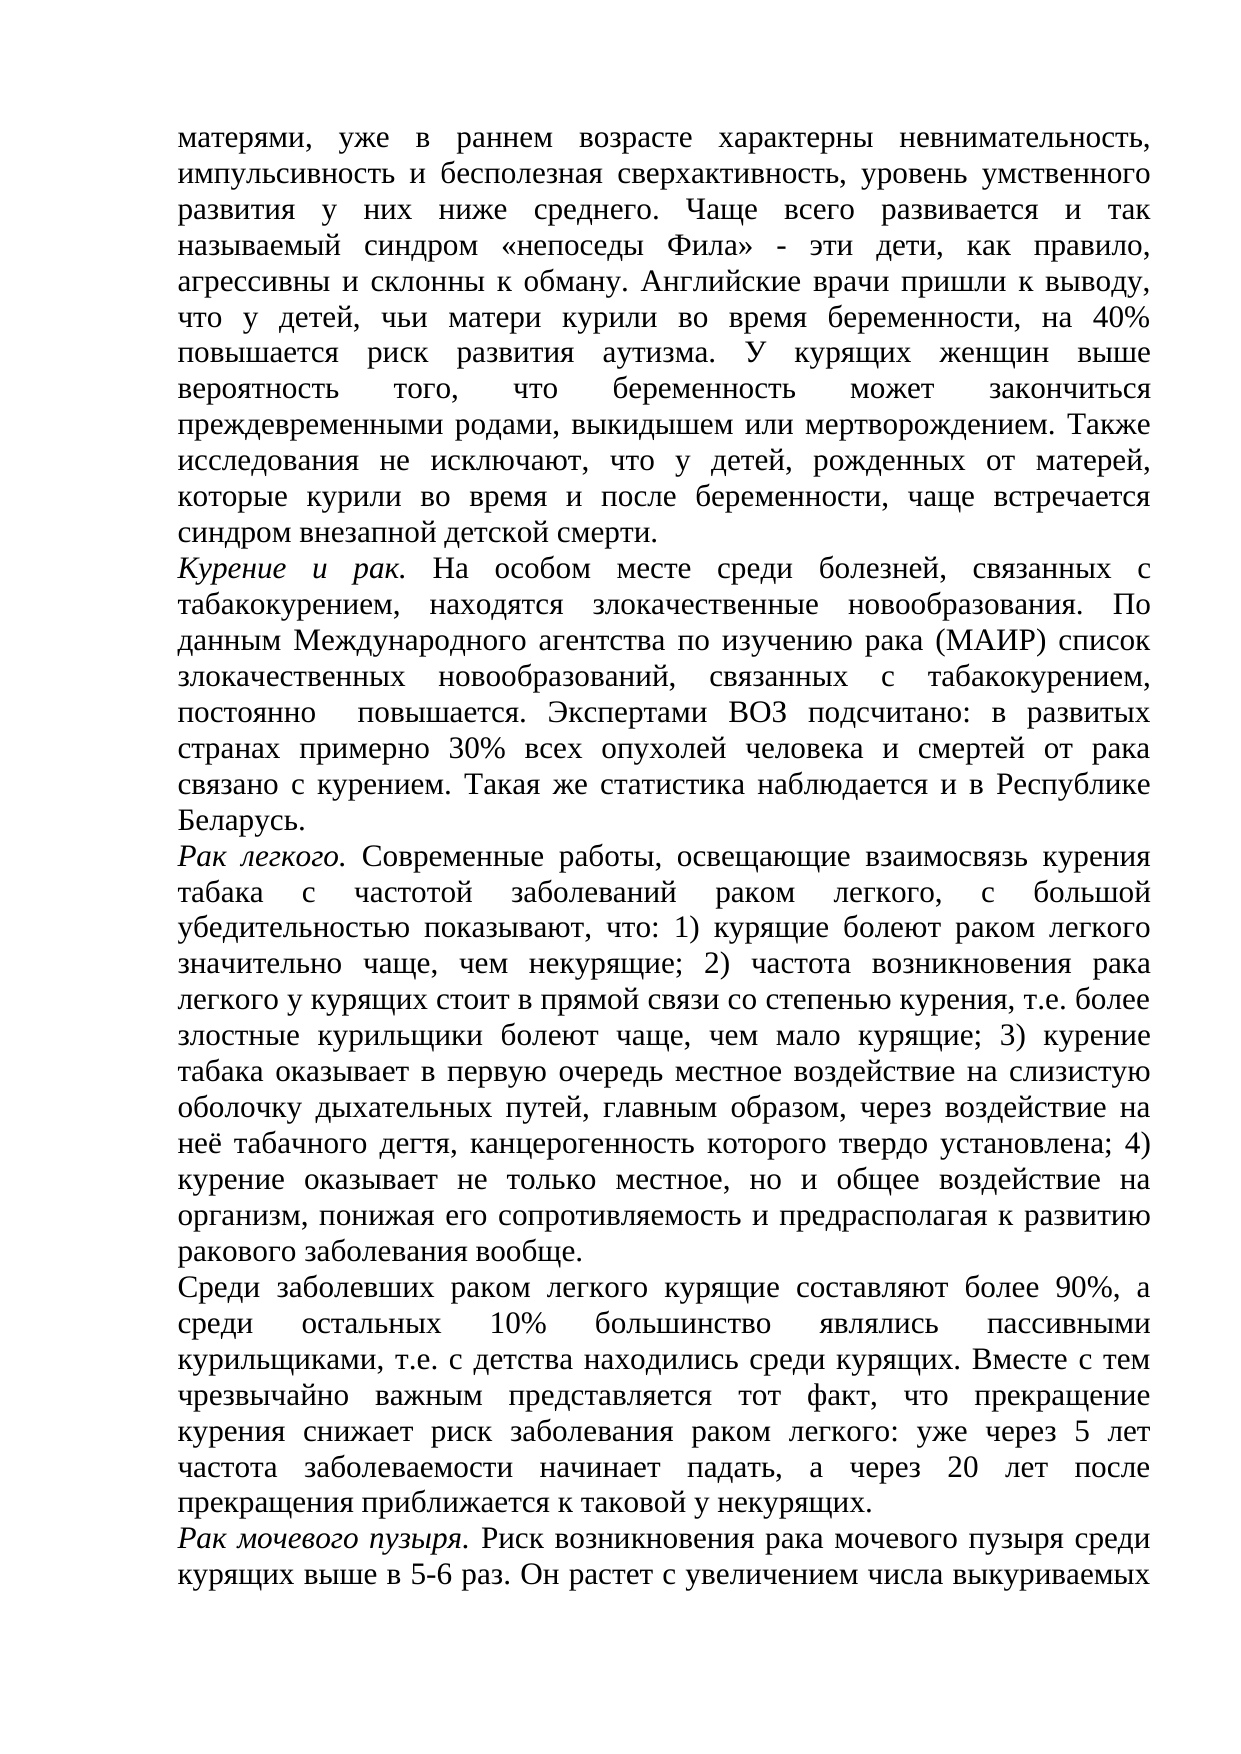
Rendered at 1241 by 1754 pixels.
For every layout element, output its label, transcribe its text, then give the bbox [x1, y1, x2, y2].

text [177, 118, 1152, 549]
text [177, 1520, 1152, 1592]
text Курение и рак. На особом месте среди болезней, связанных с табакокурением, находятся злокачественные новообразования. По данным Международного агентства по изучению рака (МАИР) список злокачественных новообразований, связанных с табакокурением, постоянно повышается. Экспертами ВОЗ подсчитано: в развитых странах примерно 30% всех опухолей человека и смертей от рака связано с курением. Такая же статистика наблюдается и в Республике Беларусь. [177, 549, 1152, 837]
text Рак легкого. Современные работы, освещающие взаимосвязь курения табака с частотой заболеваний раком легкого, с большой убедительностью показывают, что: 1) курящие болеют раком легкого значительно чаще, чем некурящие; 2) частота возникновения рака легкого у курящих стоит в прямой связи со степенью курения, т.е. более злостные курильщики болеют чаще, чем мало курящие; 3) курение табака оказывает в первую очередь местное воздействие на слизистую оболочку дыхательных путей, главным образом, через воздействие на неё табачного дегтя, канцерогенность которого твердо установлена; 4) курение оказывает не только местное, но и общее воздействие на организм, понижая его сопротивляемость и предрасполагая к развитию ракового заболевания вообще. [177, 837, 1152, 1268]
text Среди заболевших раком легкого курящие составляют более 90%, а среди остальных 10% большинство являлись пассивными курильщиками, т.е. с детства находились среди курящих. Вместе с тем чрезвычайно важным представляется тот факт, что прекращение курения снижает риск заболевания раком легкого: уже через 5 лет частота заболеваемости начинает падать, а через 20 лет после прекращения приближается к таковой у некурящих. [177, 1268, 1152, 1520]
